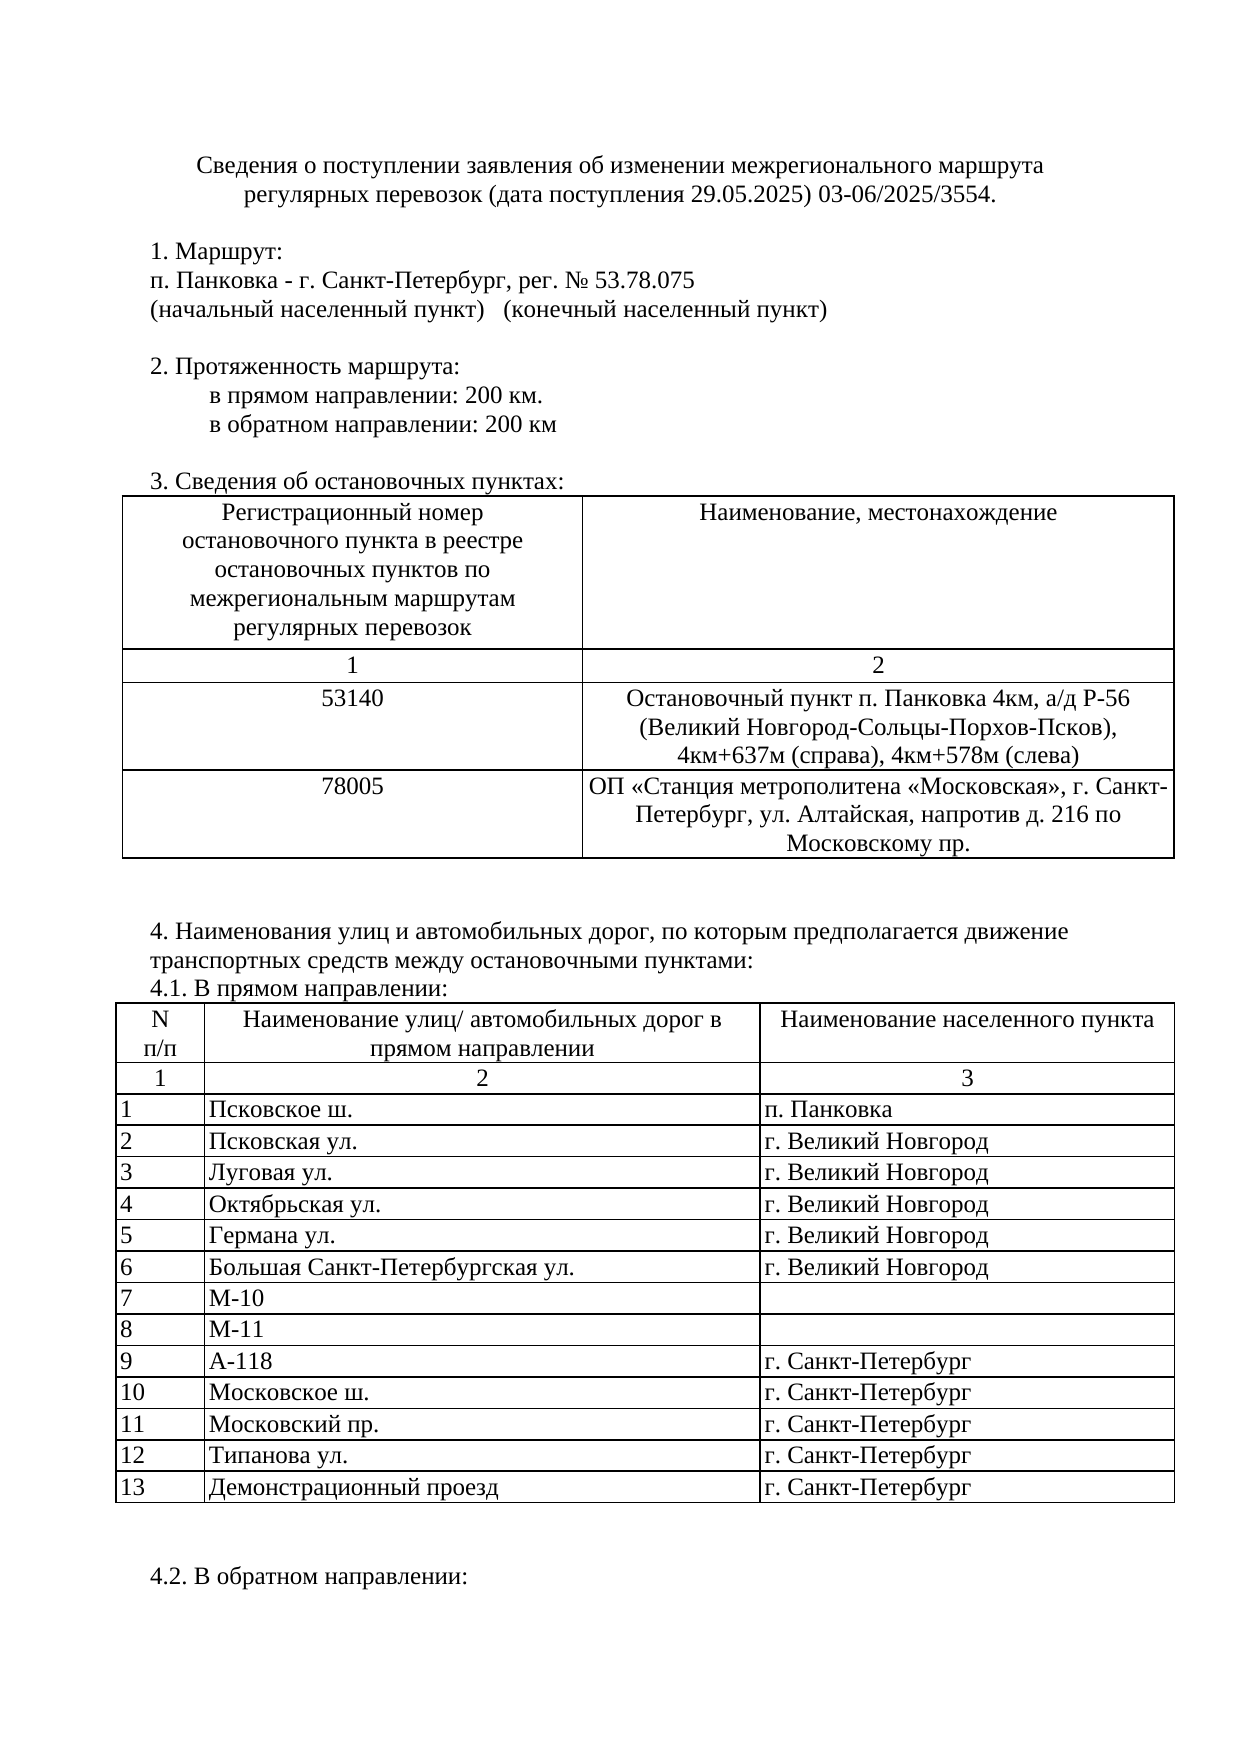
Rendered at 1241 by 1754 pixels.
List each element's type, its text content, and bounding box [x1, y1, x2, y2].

table_cell Германа ул. [205, 1220, 759, 1250]
table_cell 53140 [123, 683, 582, 769]
table_cell 2 [205, 1063, 759, 1093]
text Сведения о поступлении заявления об изменении межрегионального маршрута регулярных перевозок (дата поступления 29.05.2025) 03-06/2025/3554. [150, 150, 1090, 207]
table_cell М-10 [205, 1283, 759, 1313]
table_cell Демонстрационный проезд [205, 1472, 759, 1502]
text 4.1. В прямом направлении: [150, 973, 1090, 1002]
table_cell 2 [117, 1126, 204, 1156]
table_cell 9 [117, 1346, 204, 1376]
table_cell 3 [117, 1157, 204, 1187]
table_cell г. Великий Новгород [761, 1220, 1174, 1250]
table_cell М-11 [205, 1315, 759, 1344]
table_cell 13 [117, 1472, 204, 1502]
table_cell Остановочный пункт п. Панковка 4км, а/д Р-56 (Великий Новгород-Сольцы-Порхов-Псков), 4км+637м (справа), 4км+578м (слева) [583, 683, 1173, 769]
table_cell 1 [123, 650, 582, 681]
table_cell г. Санкт-Петербург [761, 1378, 1174, 1407]
table_cell 12 [117, 1441, 204, 1470]
text п. Панковка - г. Санкт-Петербург, рег. № 53.78.075 [150, 265, 1090, 294]
table_cell г. Великий Новгород [761, 1189, 1174, 1219]
text (начальный населенный пункт) (конечный населенный пункт) [150, 294, 1090, 322]
table_cell г. Великий Новгород [761, 1126, 1174, 1156]
table_header N п/п [117, 1004, 204, 1061]
table_header Наименование улиц/ автомобильных дорог в прямом направлении [205, 1004, 759, 1061]
table_cell [761, 1283, 1174, 1313]
table_cell п. Панковка [761, 1095, 1174, 1124]
table_cell 1 [117, 1095, 204, 1124]
text в обратном направлении: 200 км [150, 409, 1090, 437]
table_cell Псковская ул. [205, 1126, 759, 1156]
table_cell 3 [761, 1063, 1174, 1093]
table_cell г. Санкт-Петербург [761, 1472, 1174, 1502]
table_cell г. Великий Новгород [761, 1252, 1174, 1282]
table_cell Московское ш. [205, 1378, 759, 1407]
table_cell Большая Санкт-Петербургская ул. [205, 1252, 759, 1282]
table_cell Луговая ул. [205, 1157, 759, 1187]
table_cell 4 [117, 1189, 204, 1219]
table_header Регистрационный номер остановочного пункта в реестре остановочных пунктов по межрегиональным маршрутам регулярных перевозок [123, 497, 582, 648]
table_cell Псковское ш. [205, 1095, 759, 1124]
table_cell Октябрьская ул. [205, 1189, 759, 1219]
table_header Наименование, местонахождение [583, 497, 1173, 648]
table_cell А-118 [205, 1346, 759, 1376]
table_cell 7 [117, 1283, 204, 1313]
table_cell г. Великий Новгород [761, 1157, 1174, 1187]
table_cell 6 [117, 1252, 204, 1282]
text 2. Протяженность маршрута: [150, 351, 1090, 380]
text 1. Маршрут: [150, 236, 1090, 265]
table_cell г. Санкт-Петербург [761, 1346, 1174, 1376]
table_cell г. Санкт-Петербург [761, 1409, 1174, 1439]
table_cell 10 [117, 1378, 204, 1407]
table_cell г. Санкт-Петербург [761, 1441, 1174, 1470]
text 4. Наименования улиц и автомобильных дорог, по которым предполагается движение транспортных средств между остановочными пунктами: [150, 916, 1090, 973]
table_cell Типанова ул. [205, 1441, 759, 1470]
table_cell [761, 1315, 1174, 1344]
table_cell 2 [583, 650, 1173, 681]
table_cell 1 [117, 1063, 204, 1093]
text в прямом направлении: 200 км. [150, 380, 1090, 409]
table_cell 11 [117, 1409, 204, 1439]
table_cell 8 [117, 1315, 204, 1344]
text 4.2. В обратном направлении: [150, 1561, 1090, 1589]
table_cell 78005 [123, 771, 582, 857]
text 3. Сведения об остановочных пунктах: [150, 466, 1090, 495]
table_cell ОП «Станция метрополитена «Московская», г. Санкт-Петербург, ул. Алтайская, напротив д. 216 по Московскому пр. [583, 771, 1173, 857]
table_cell Московский пр. [205, 1409, 759, 1439]
table_cell 5 [117, 1220, 204, 1250]
table_header Наименование населенного пункта [761, 1004, 1174, 1061]
